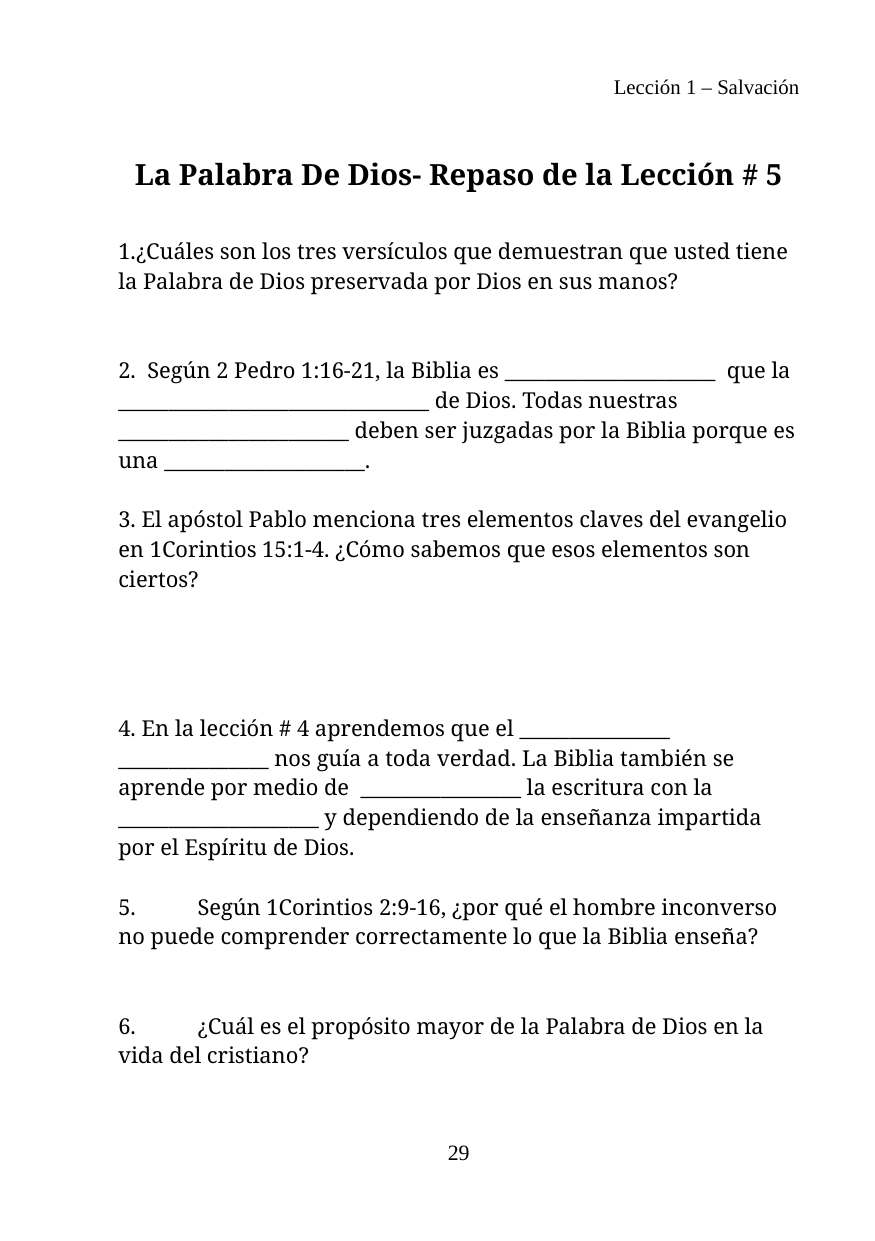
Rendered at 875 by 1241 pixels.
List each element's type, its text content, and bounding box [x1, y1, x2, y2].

text 5. Según 1Corintios 2:9-16, ¿por qué el hombre inconverso no puede comprender correctamente lo que la Biblia enseña? [118, 891, 799, 951]
text 1.¿Cuáles son los tres versículos que demuestran que usted tiene la Palabra de Dios preservada por Dios en sus manos? [118, 236, 799, 296]
text 2. Según 2 Pedro 1:16-21, la Biblia es _____________________ que la _______________________________ de Dios. Todas nuestras _______________________ deben ser juzgadas por la Biblia porque es una ____________________. [118, 355, 799, 474]
text 3. El apóstol Pablo menciona tres elementos claves del evangelio en 1Corintios 15:1-4. ¿Cómo sabemos que esos elementos son ciertos? [118, 504, 799, 593]
text 4. En la lección # 4 aprendemos que el _______________ _______________ nos guía a toda verdad. La Biblia también se aprende por medio de ________________ la escritura con la ____________________ y dependiendo de la enseñanza impartida por el Espíritu de Dios. [118, 713, 799, 862]
text 6. ¿Cuál es el propósito mayor de la Palabra de Dios en la vida del cristiano? [118, 1011, 799, 1070]
title La Palabra De Dios- Repaso de la Lección # 5 [118, 154, 799, 194]
